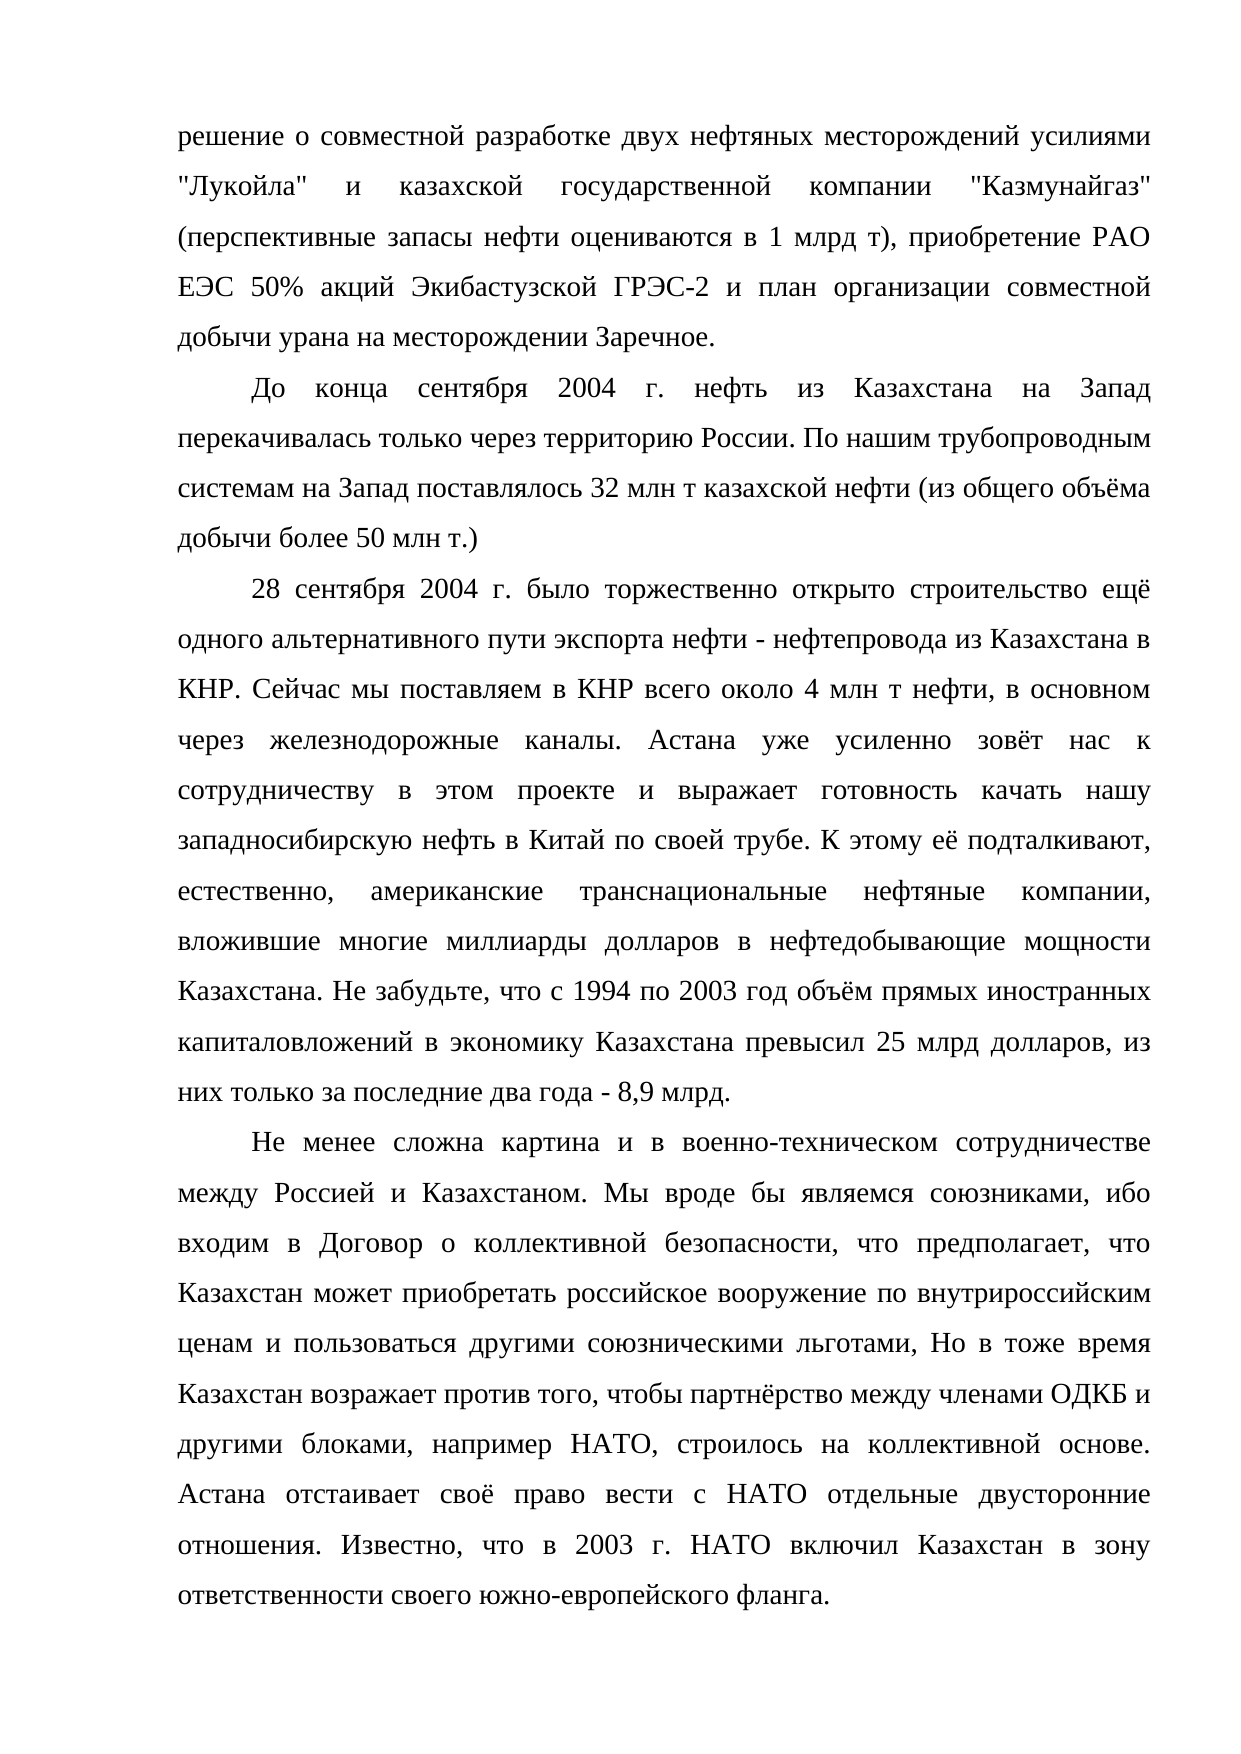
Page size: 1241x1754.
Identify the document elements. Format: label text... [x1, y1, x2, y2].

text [177, 118, 1152, 353]
text Не менее сложна картина и в военно-техническом сотрудничестве между Россией и Казахстаном. Мы вроде бы являемся союзниками, ибо входим в Договор о коллективной безопасности, что предполагает, что Казахстан может приобретать российское вооружение по внутрироссийским ценам и пользоваться другими союзническими льготами, Но в тоже время Казахстан возражает против того, чтобы партнёрство между членами ОДКБ и другими блоками, например НАТО, строилось на коллективной основе. Астана отстаивает своё право вести с НАТО отдельные двусторонние отношения. Известно, что в 2003 г. НАТО включил Казахстан в зону ответственности своего южно-европейского фланга. [177, 1124, 1152, 1611]
text 28 сентября 2004 г. было торжественно открыто строительство ещё одного альтернативного пути экспорта нефти - нефтепровода из Казахстана в КНР. Сейчас мы поставляем в КНР всего около 4 млн т нефти, в основном через железнодорожные каналы. Астана уже усиленно зовёт нас к сотрудничеству в этом проекте и выражает готовность качать нашу западносибирскую нефть в Китай по своей трубе. К этому её подталкивают, естественно, американские транснациональные нефтяные компании, вложившие многие миллиарды долларов в нефтедобывающие мощности Казахстана. Не забудьте, что с 1994 по 2003 год объём прямых иностранных капиталовложений в экономику Казахстана превысил 25 млрд долларов, из них только за последние два года - 8,9 млрд. [177, 571, 1152, 1108]
text До конца сентября 2004 г. нефть из Казахстана на Запад перекачивалась только через территорию России. По нашим трубопроводным системам на Запад поставлялось 32 млн т казахской нефти (из общего объёма добычи более 50 млн т.) [177, 370, 1152, 554]
